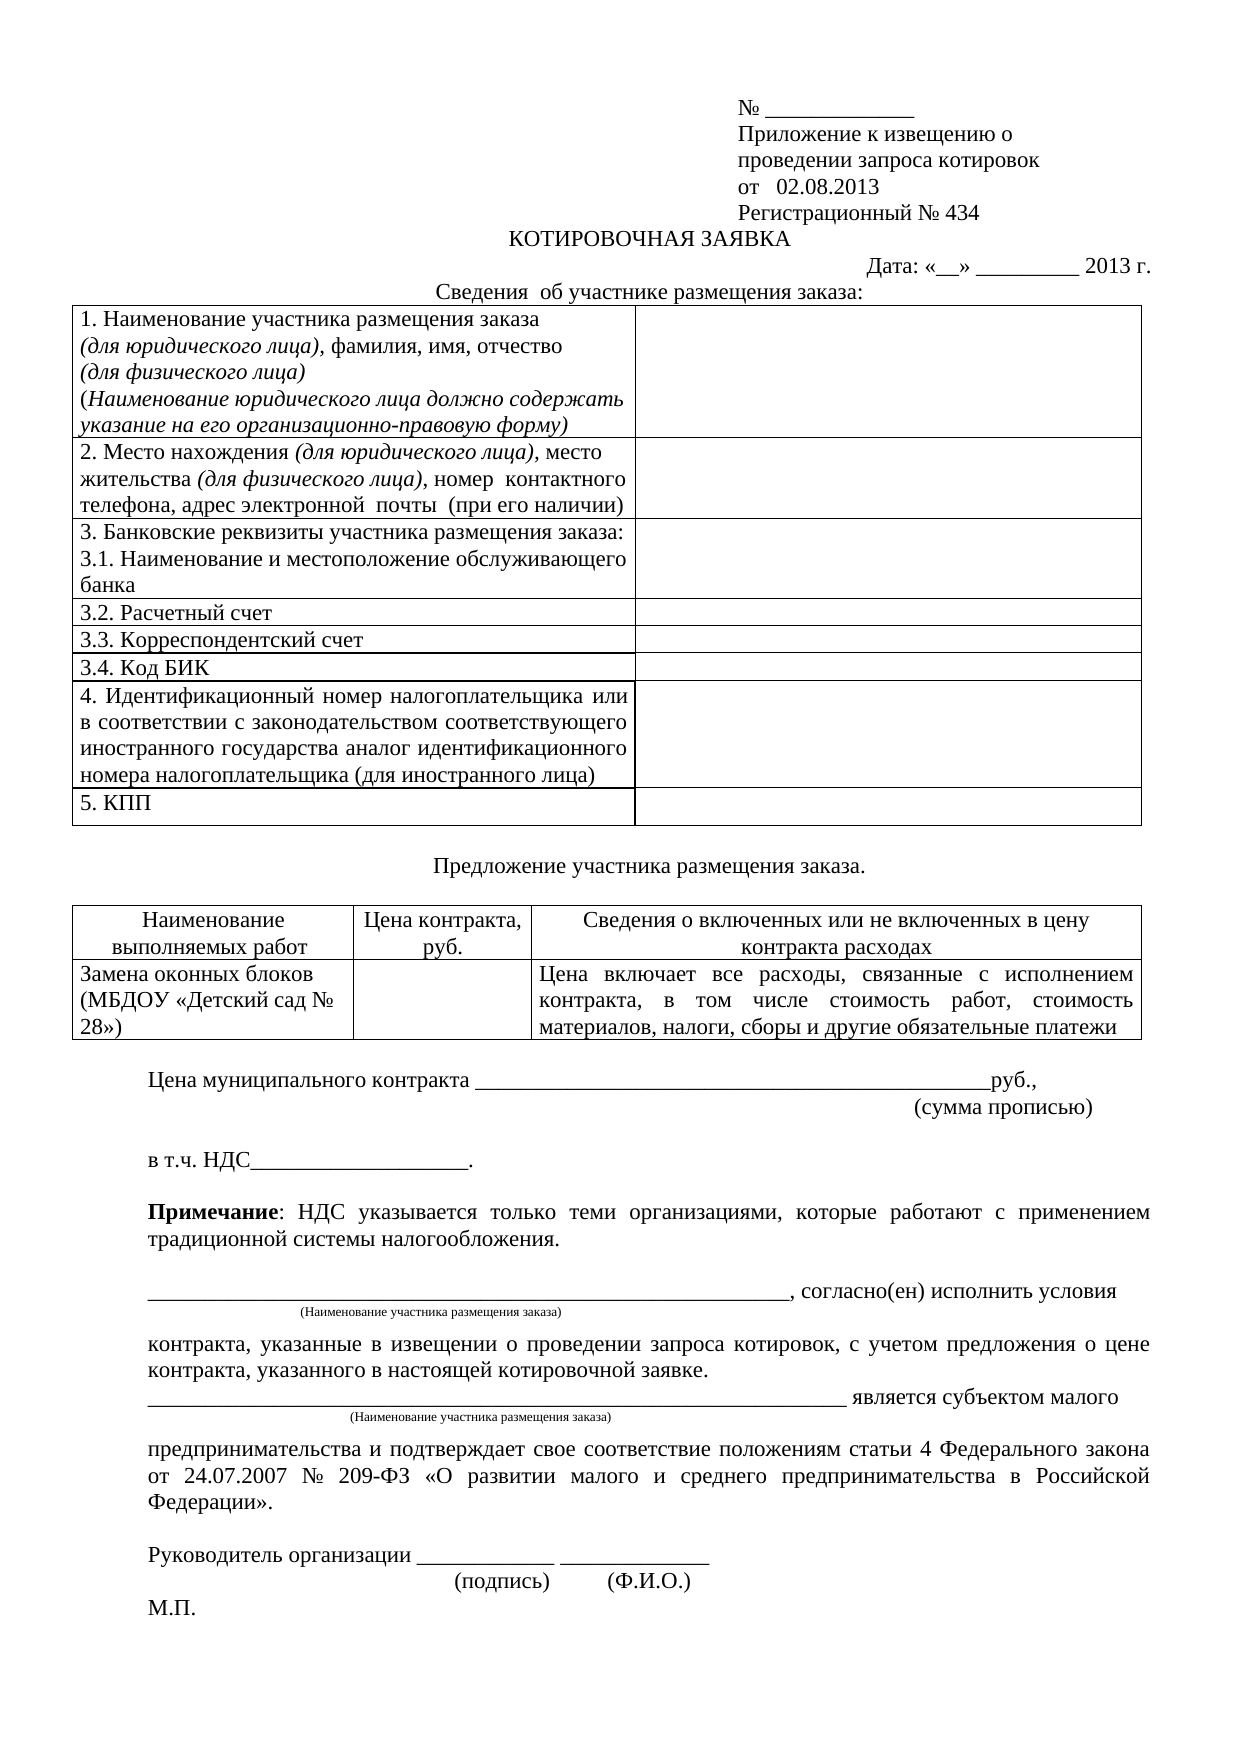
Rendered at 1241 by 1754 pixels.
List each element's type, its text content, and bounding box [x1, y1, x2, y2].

text Сведения об участнике размещения заказа: [148, 278, 1152, 304]
text в т.ч. НДС___________________. [148, 1146, 1152, 1172]
table_cell [636, 519, 1141, 597]
table_cell [636, 599, 1141, 625]
text Примечание: НДС указывается только теми организациями, которые работают с применением традиционной системы налогообложения. [148, 1198, 1152, 1251]
text № _____________ [738, 94, 1152, 120]
table_cell [636, 788, 1141, 825]
table_cell 3.3. Корреспондентский счет [73, 626, 635, 652]
text от 02.08.2013 [738, 173, 1152, 199]
text Руководитель организации ____________ _____________ [148, 1541, 1152, 1567]
text ________________________________________________________, согласно(ен) исполнить условия [148, 1277, 1152, 1304]
text Предложение участника размещения заказа. [148, 853, 1152, 879]
table_header Наименование выполняемых работ [73, 906, 353, 959]
table_cell [636, 681, 1141, 787]
table_cell [636, 626, 1141, 652]
text (подпись) (Ф.И.О.) [148, 1567, 1152, 1594]
text М.П. [148, 1594, 1152, 1620]
text Приложение к извещению о [738, 120, 1152, 146]
text (сумма прописью) [148, 1093, 1152, 1119]
text Цена муниципального контракта _____________________________________________руб., [148, 1067, 1152, 1093]
table_cell 3. Банковские реквизиты участника размещения заказа: 3.1. Наименование и местоположение обслуживающего банка [73, 519, 635, 597]
text предпринимательства и подтверждает свое соответствие положениям статьи 4 Федерального закона от 24.07.2007 № 209-ФЗ «О развитии малого и среднего предпринимательства в Российской Федерации». [148, 1436, 1152, 1514]
table_cell 5. КПП [73, 789, 634, 825]
table_cell 4. Идентификационный номер налогоплательщика или в соответствии с законодательством соответствующего иностранного государства аналог идентификационного номера налогоплательщика (для иностранного лица) [73, 682, 634, 787]
text контракта, указанные в извещении о проведении запроса котировок, с учетом предложения о цене контракта, указанного в настоящей котировочной заявке. [148, 1330, 1152, 1383]
table_cell Замена оконных блоков (МБДОУ «Детский сад № 28») [73, 960, 353, 1039]
text (Наименование участника размещения заказа) [148, 1304, 1152, 1330]
table_header Цена контракта, руб. [354, 906, 531, 959]
table_header Сведения о включенных или не включенных в цену контракта расходах [532, 906, 1141, 959]
text _____________________________________________________________ является субъектом малого [148, 1383, 1152, 1409]
text КОТИРОВОЧНАЯ ЗАЯВКА [148, 225, 1152, 252]
text проведении запроса котировок [738, 146, 1152, 173]
table_cell [636, 653, 1141, 680]
text Дата: «__» _________ 2013 г. [148, 252, 1152, 278]
table_cell 3.4. Код БИК [73, 654, 635, 680]
table_cell 2. Место нахождения (для юридического лица), место жительства (для физического лица), номер контактного телефона, адрес электронной почты (при его наличии) [73, 438, 635, 517]
text Регистрационный № 434 [738, 199, 1152, 225]
table_header [636, 306, 1141, 437]
table_cell Цена включает все расходы, связанные с исполнением контракта, в том числе стоимость работ, стоимость материалов, налоги, сборы и другие обязательные платежи [532, 960, 1141, 1039]
table_cell [636, 438, 1141, 517]
table_cell 3.2. Расчетный счет [73, 599, 635, 625]
text (Наименование участника размещения заказа) [148, 1409, 1152, 1436]
table_header 1. Наименование участника размещения заказа (для юридического лица), фамилия, имя, отчество (для физического лица) (Наименование юридического лица должно содержать указание на его организационно-правовую форму) [73, 306, 635, 437]
table_cell [354, 960, 531, 1039]
